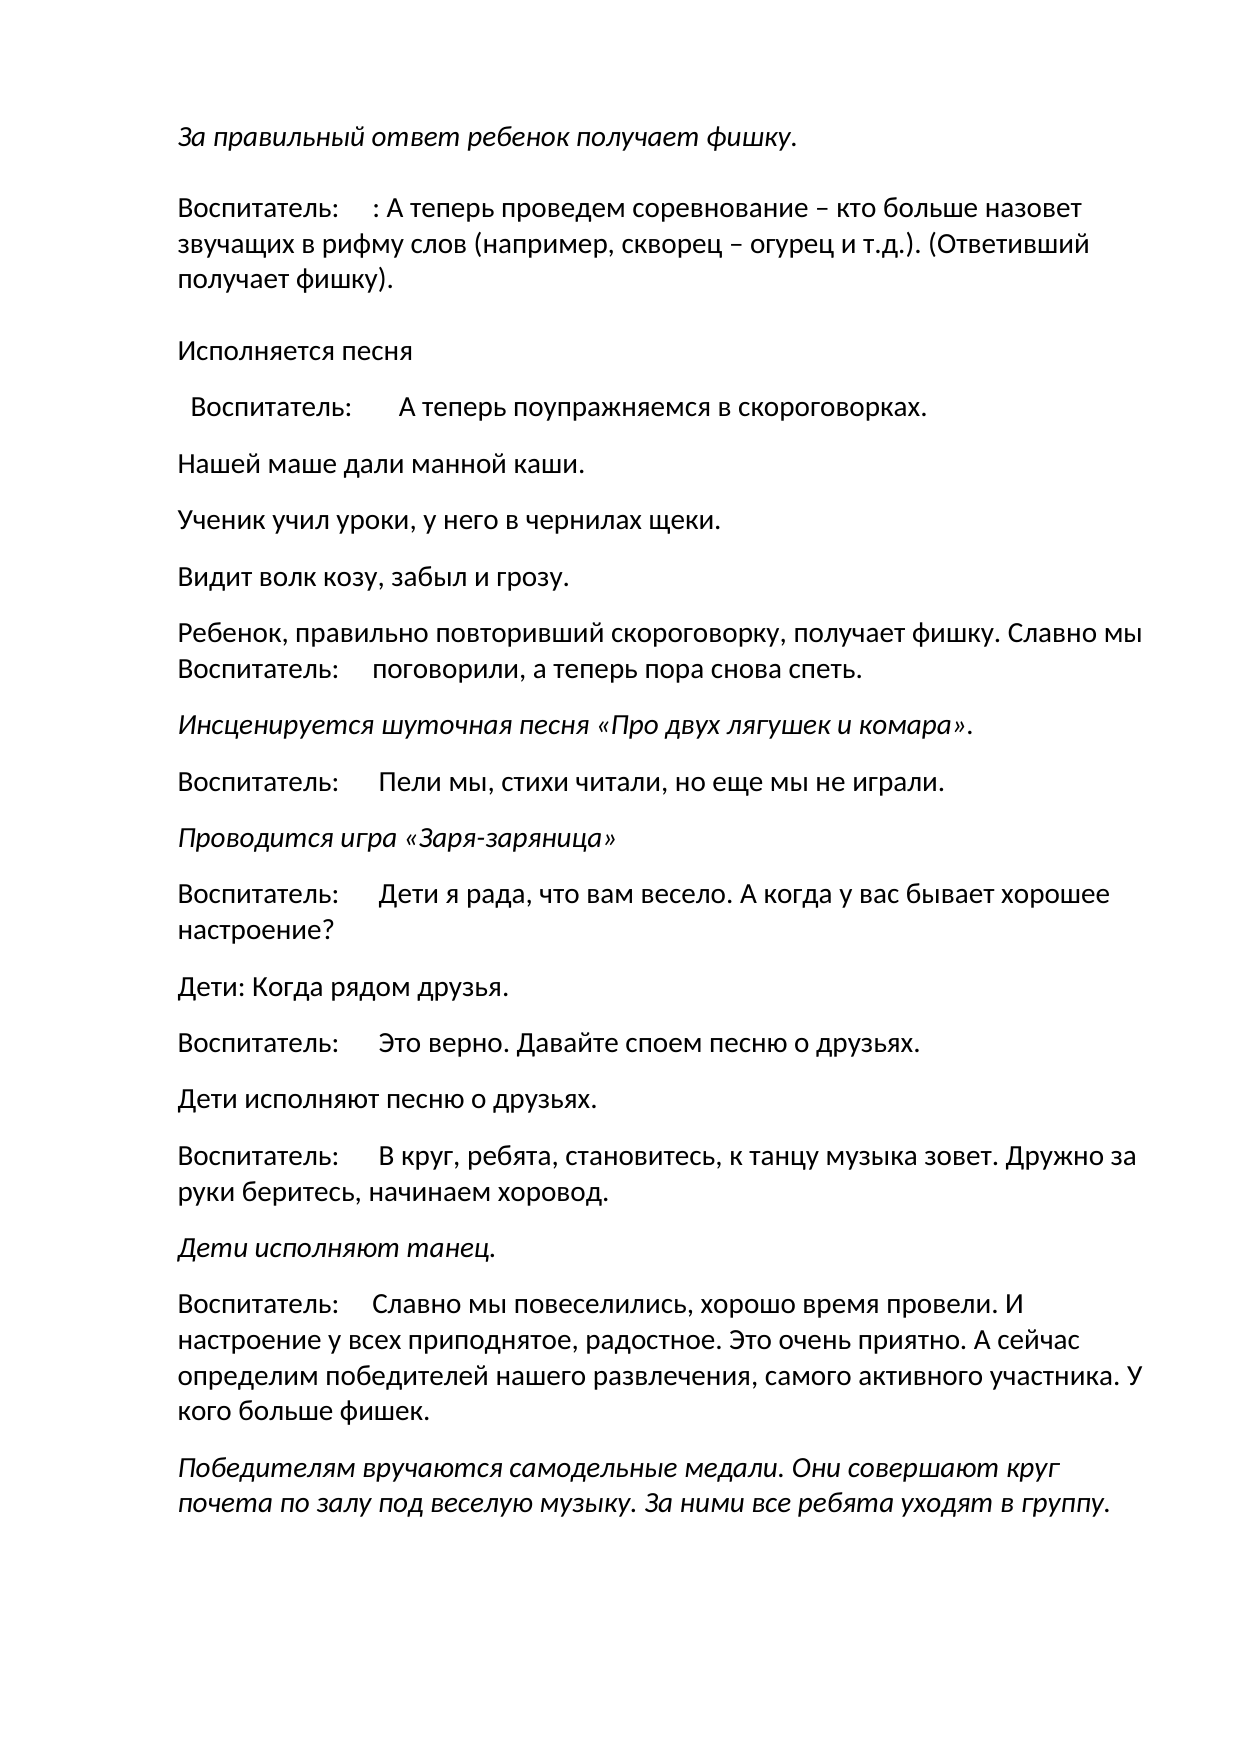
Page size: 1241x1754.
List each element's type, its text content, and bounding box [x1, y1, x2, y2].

text Воспитатель: Это верно. Давайте споем песню о друзьях. [177, 1024, 1152, 1060]
text Ученик учил уроки, у него в чернилах щеки. [177, 501, 1152, 537]
text Воспитатель: В круг, ребята, становитесь, к танцу музыка зовет. Дружно за руки беритесь, начинаем хоровод. [177, 1137, 1152, 1208]
text Ребенок, правильно повторивший скороговорку, получает фишку. Славно мы Воспитатель: поговорили, а теперь пора снова спеть. [177, 614, 1152, 685]
text Воспитатель: : А теперь проведем соревнование – кто больше назовет звучащих в рифму слов (например, скворец – огурец и т.д.). (Ответивший получает фишку). [177, 189, 1152, 296]
text Исполняется песня [177, 332, 1152, 367]
text Воспитатель: Пели мы, стихи читали, но еще мы не играли. [177, 763, 1152, 798]
text Проводится игра «Заря-заряница» [177, 819, 1152, 855]
text Воспитатель: Дети я рада, что вам весело. А когда у вас бывает хорошее настроение? [177, 876, 1152, 947]
text Дети исполняют песню о друзьях. [177, 1081, 1152, 1116]
text Инсценируется шуточная песня «Про двух лягушек и комара». [177, 706, 1152, 742]
text Нашей маше дали манной каши. [177, 445, 1152, 480]
text Дети: Когда рядом друзья. [177, 968, 1152, 1003]
text Видит волк козу, забыл и грозу. [177, 558, 1152, 593]
text Воспитатель: А теперь поупражняемся в скороговорках. [177, 388, 1152, 424]
text Воспитатель: Славно мы повеселились, хорошо время провели. И настроение у всех приподнятое, радостное. Это очень приятно. А сейчас определим победителей нашего развлечения, самого активного участника. У кого больше фишек. [177, 1286, 1152, 1428]
text Дети исполняют танец. [177, 1229, 1152, 1265]
text Победителям вручаются самодельные медали. Они совершают круг почета по залу под веселую музыку. За ними все ребята уходят в группу. [177, 1449, 1152, 1520]
text За правильный ответ ребенок получает фишку. [177, 118, 1152, 154]
